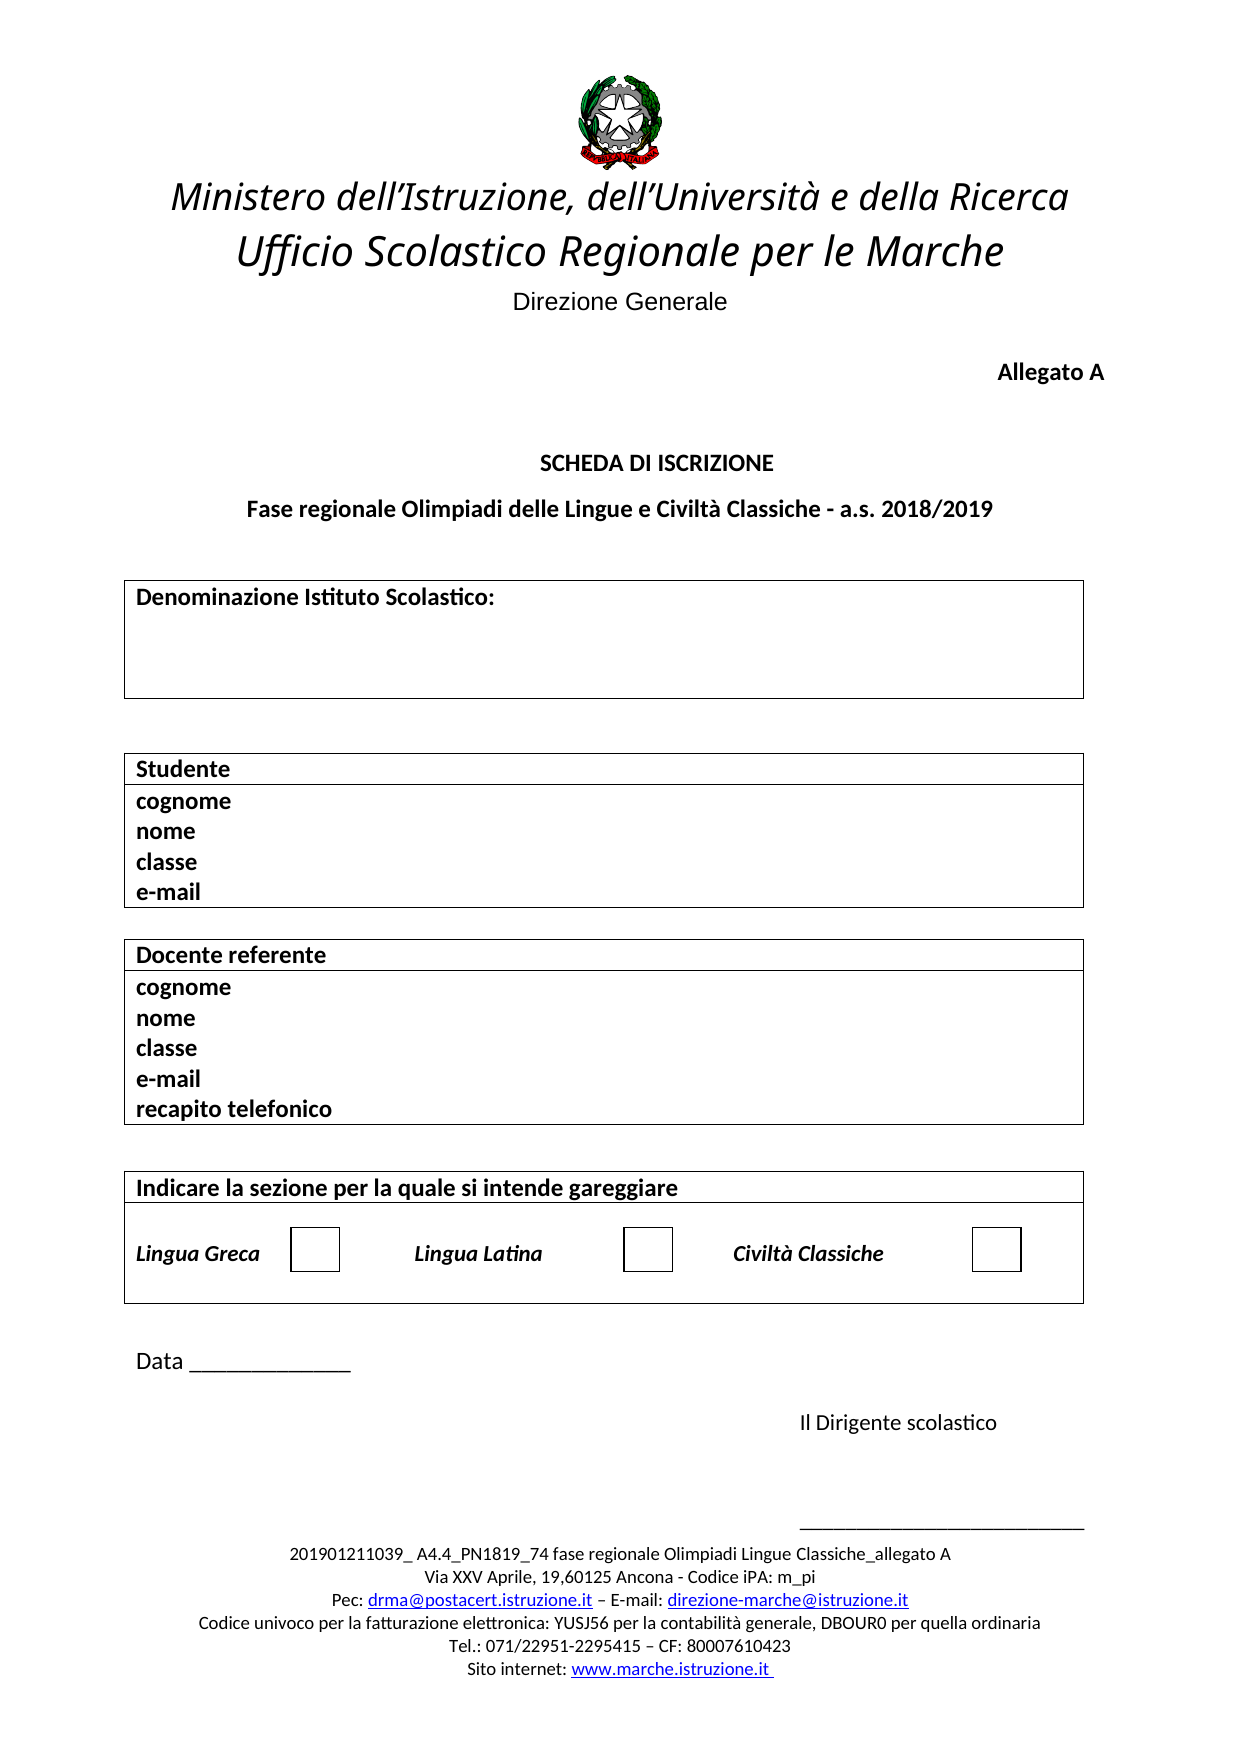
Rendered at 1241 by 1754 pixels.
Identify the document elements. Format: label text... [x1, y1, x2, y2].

text Il Dirigente scolastico [726, 1408, 1104, 1436]
table_header Docente referente [125, 940, 1083, 970]
table_cell Lingua Greca Lingua Latina Civiltà Classiche [125, 1203, 1083, 1302]
table_cell cognome nome classe e-mail [125, 785, 1083, 907]
table_header Studente [125, 754, 1083, 784]
text SCHEDA DI ISCRIZIONE [136, 448, 1104, 478]
table_header Indicare la sezione per la quale si intende gareggiare [125, 1172, 1083, 1202]
text Fase regionale Olimpiadi delle Lingue e Civiltà Classiche - a.s. 2018/2019 [136, 493, 1104, 524]
picture [577, 73, 664, 171]
table_cell cognome nome classe e-mail recapito telefonico [125, 971, 1083, 1124]
text _________________________ [726, 1505, 1104, 1533]
text Data _____________ [136, 1346, 1104, 1376]
text Allegato A [136, 356, 1104, 387]
table_header Denominazione Istituto Scolastico: [125, 581, 1083, 698]
